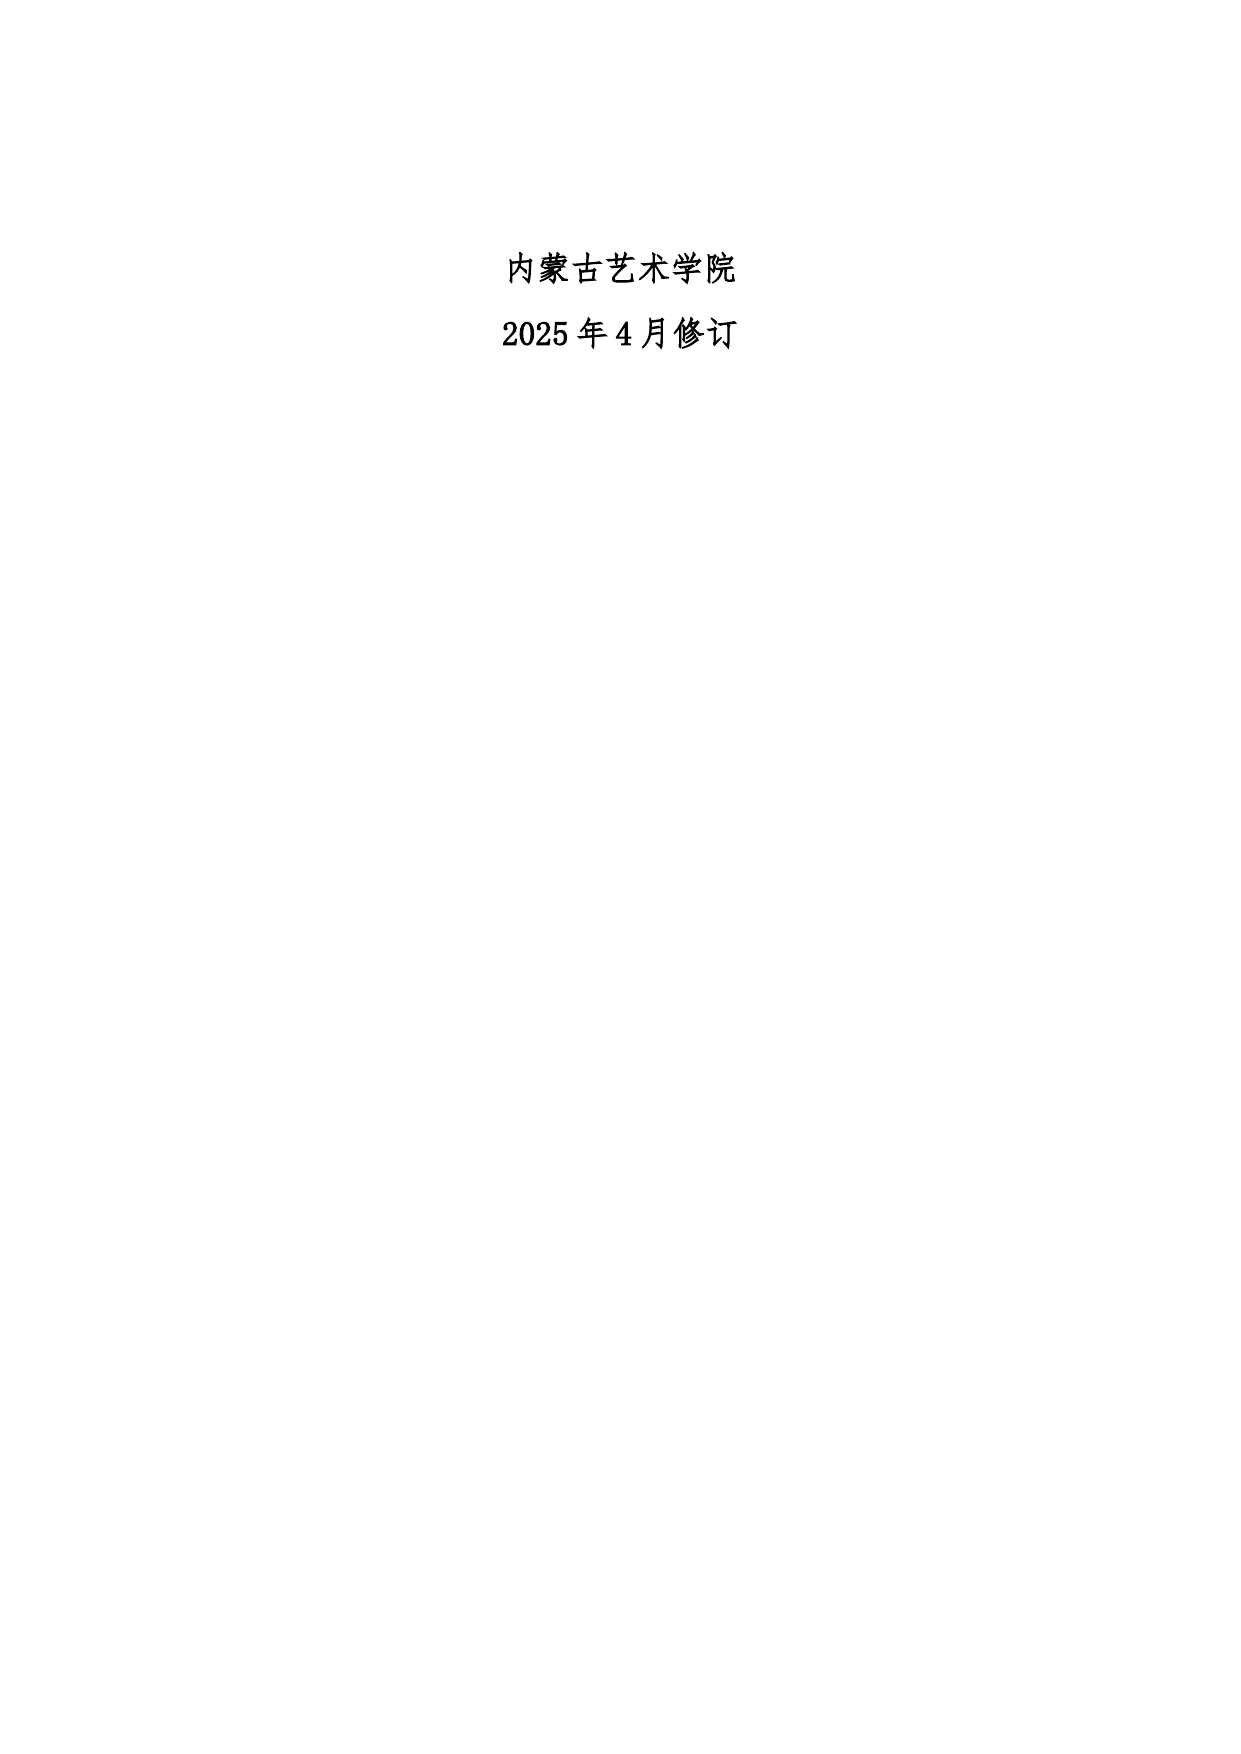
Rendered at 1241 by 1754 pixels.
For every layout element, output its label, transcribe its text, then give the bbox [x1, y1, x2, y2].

text 2025年4月修订 [159, 298, 1081, 363]
text 内蒙古艺术学院 [159, 233, 1081, 298]
